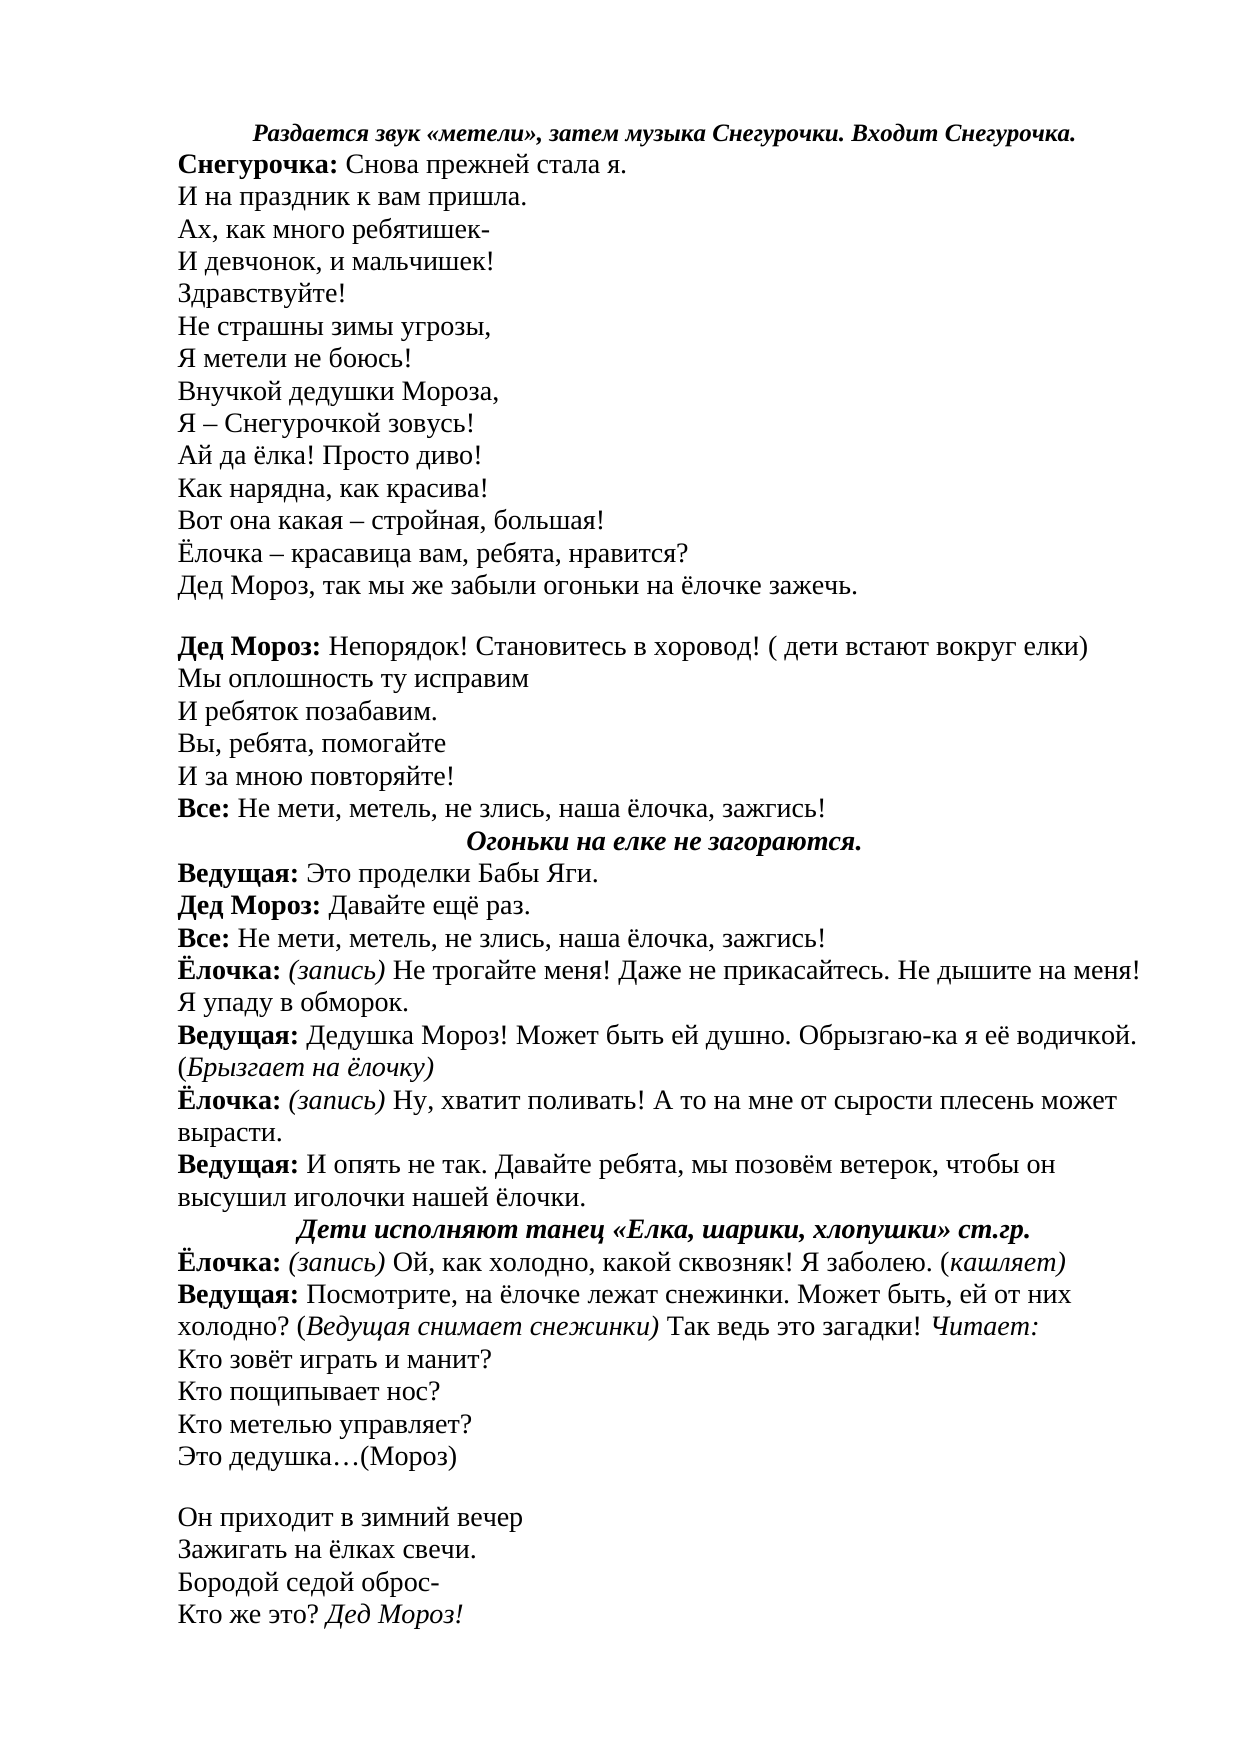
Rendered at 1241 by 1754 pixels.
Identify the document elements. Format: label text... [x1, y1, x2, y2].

text Кто же это? Дед Мороз! [177, 1597, 1152, 1630]
text Ёлочка: (запись) Не трогайте меня! Даже не прикасайтесь. Не дышите на меня! Я упаду в обморок. [177, 953, 1152, 1018]
text Я метели не боюсь! [177, 341, 1152, 374]
text Зажигать на ёлках свечи. [177, 1533, 1152, 1565]
text И за мною повторяйте! [177, 759, 1152, 791]
text Ах, как много ребятишек- [177, 212, 1152, 244]
text И на праздник к вам пришла. [177, 179, 1152, 212]
text Дед Мороз, так мы же забыли огоньки на ёлочке зажечь. [177, 568, 1152, 600]
text Ёлочка: (запись) Ой, как холодно, какой сквозняк! Я заболею. (кашляет) [177, 1245, 1152, 1277]
text Ёлочка – красавица вам, ребята, нравится? [177, 536, 1152, 568]
text Дети исполняют танец «Елка, шарики, хлопушки» ст.гр. [177, 1212, 1152, 1245]
text Не страшны зимы угрозы, [177, 309, 1152, 341]
text Вы, ребята, помогайте [177, 726, 1152, 759]
text Дед Мороз: Давайте ещё раз. [177, 888, 1152, 921]
text Внучкой дедушки Мороза, Я – Снегурочкой зовусь! Ай да ёлка! Просто диво! [177, 374, 1152, 471]
text Мы оплошность ту исправим [177, 662, 1152, 694]
text Все: Не мети, метель, не злись, наша ёлочка, зажгись! [177, 921, 1152, 953]
text Вот она какая – стройная, большая! [177, 503, 1152, 536]
text Ведущая: Это проделки Бабы Яги. [177, 856, 1152, 888]
text Огоньки на елке не загораются. [177, 823, 1152, 856]
text Он приходит в зимний вечер [177, 1500, 1152, 1533]
text Дед Мороз: Непорядок! Становитесь в хоровод! ( дети встают вокруг елки) [177, 629, 1152, 662]
text Кто метелью управляет? [177, 1407, 1152, 1439]
text Раздается звук «метели», затем музыка Снегурочки. Входит Снегурочка. [177, 118, 1152, 147]
text Ёлочка: (запись) Ну, хватит поливать! А то на мне от сырости плесень может вырасти. [177, 1083, 1152, 1147]
text И девчонок, и мальчишек! Здравствуйте! [177, 244, 1152, 309]
text Снегурочка: Снова прежней стала я. [177, 147, 1152, 179]
text Это дедушка…(Мороз) [177, 1439, 1152, 1471]
text И ребяток позабавим. [177, 694, 1152, 726]
text Ведущая: Дедушка Мороз! Может быть ей душно. Обрызгаю-ка я её водичкой. (Брызгает на ёлочку) [177, 1018, 1152, 1083]
text Как нарядна, как красива! [177, 471, 1152, 503]
text Кто пощипывает нос? [177, 1374, 1152, 1407]
text Ведущая: И опять не так. Давайте ребята, мы позовём ветерок, чтобы он высушил иголочки нашей ёлочки. [177, 1147, 1152, 1212]
text Бородой седой оброс- [177, 1565, 1152, 1597]
text Ведущая: Посмотрите, на ёлочке лежат снежинки. Может быть, ей от них холодно? (Ведущая снимает снежинки) Так ведь это загадки! Читает: [177, 1277, 1152, 1342]
text Кто зовёт играть и манит? [177, 1342, 1152, 1374]
text Все: Не мети, метель, не злись, наша ёлочка, зажгись! [177, 791, 1152, 823]
